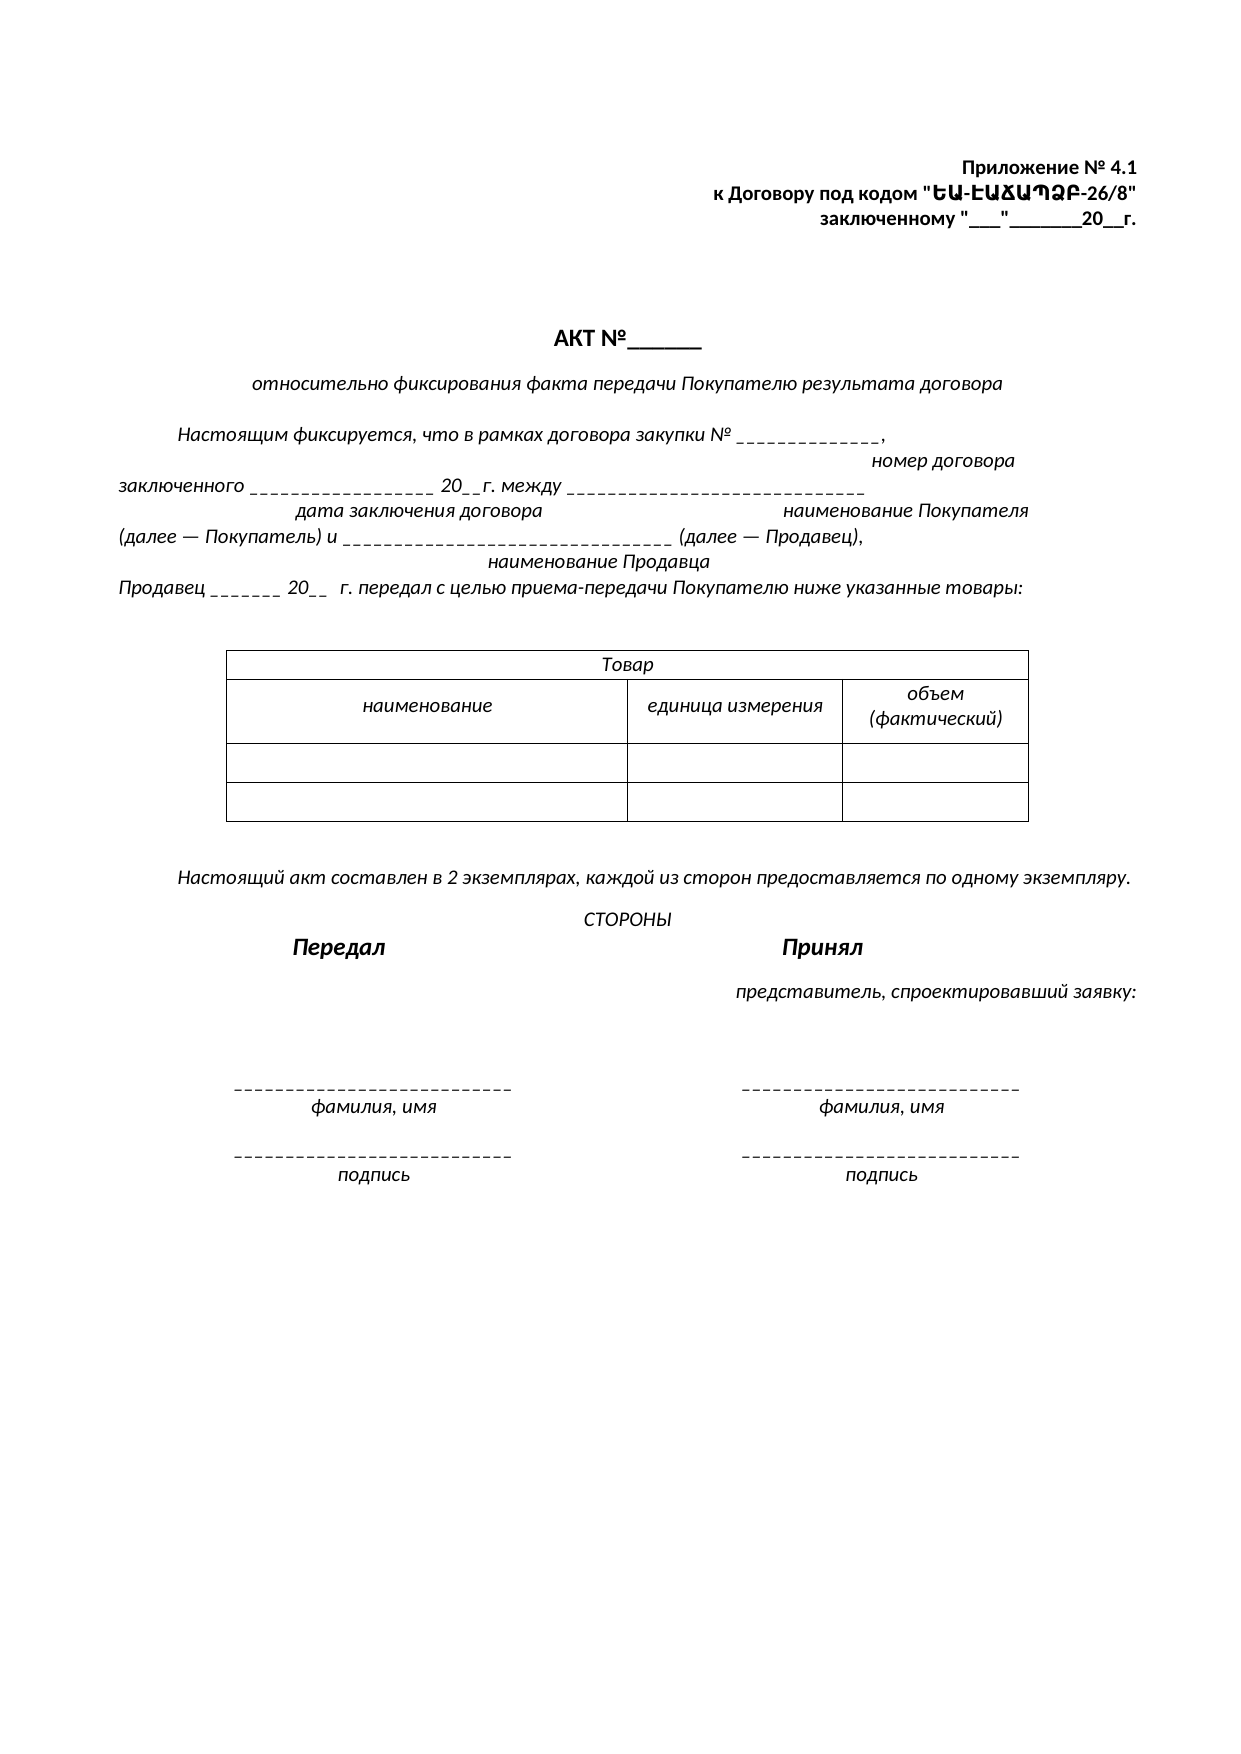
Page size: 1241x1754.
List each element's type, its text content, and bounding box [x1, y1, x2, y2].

table_cell [227, 744, 627, 782]
text Продавец _______ 20__ г. передал с целью приема-передачи Покупателю ниже указанные товары: [118, 574, 1137, 599]
text дата заключения договора наименование Покупателя [295, 498, 1174, 523]
table_cell [227, 783, 627, 821]
table_cell ___________________________ подпись [120, 1136, 627, 1203]
table_cell [843, 783, 1028, 821]
text наименование Продавца [487, 548, 1174, 574]
text к Договору под кодом "ԵԱ-ԷԱՃԱՊՁԲ-26/8" заключенному "___"_______20__г. [118, 180, 1137, 231]
text Приложение № 4.1 [118, 154, 1137, 180]
table_cell [628, 744, 842, 782]
table_header Товар [227, 651, 1028, 679]
table_cell объем (фактический) [843, 680, 1028, 743]
table_header ___________________________ фамилия, имя [120, 1068, 627, 1136]
table_cell [628, 783, 842, 821]
text относительно фиксирования факта передачи Покупателю результата договора [118, 371, 1137, 396]
text Настоящим фиксируется, что в рамках договора закупки № ______________, [118, 421, 1137, 447]
table_header Передал [107, 932, 570, 979]
table_header Принял [570, 932, 1074, 979]
text номер договора [871, 447, 1137, 472]
table_header ___________________________ фамилия, имя [628, 1068, 1135, 1136]
table_cell ___________________________ подпись [628, 1136, 1135, 1203]
text АКТ №______ [118, 322, 1137, 353]
text СТОРОНЫ [118, 906, 1137, 932]
table_cell [843, 744, 1028, 782]
table_cell наименование [227, 680, 627, 743]
text заключенного __________________ 20__г. между _____________________________ [118, 472, 1137, 498]
text представитель, спроектировавший заявку: [118, 979, 1137, 1004]
text (далее — Покупатель) и ________________________________ (далее — Продавец), [118, 523, 1137, 548]
text Настоящий акт составлен в 2 экземплярах, каждой из сторон предоставляется по одному экземпляру. [118, 864, 1137, 889]
table_cell единица измерения [628, 680, 842, 743]
